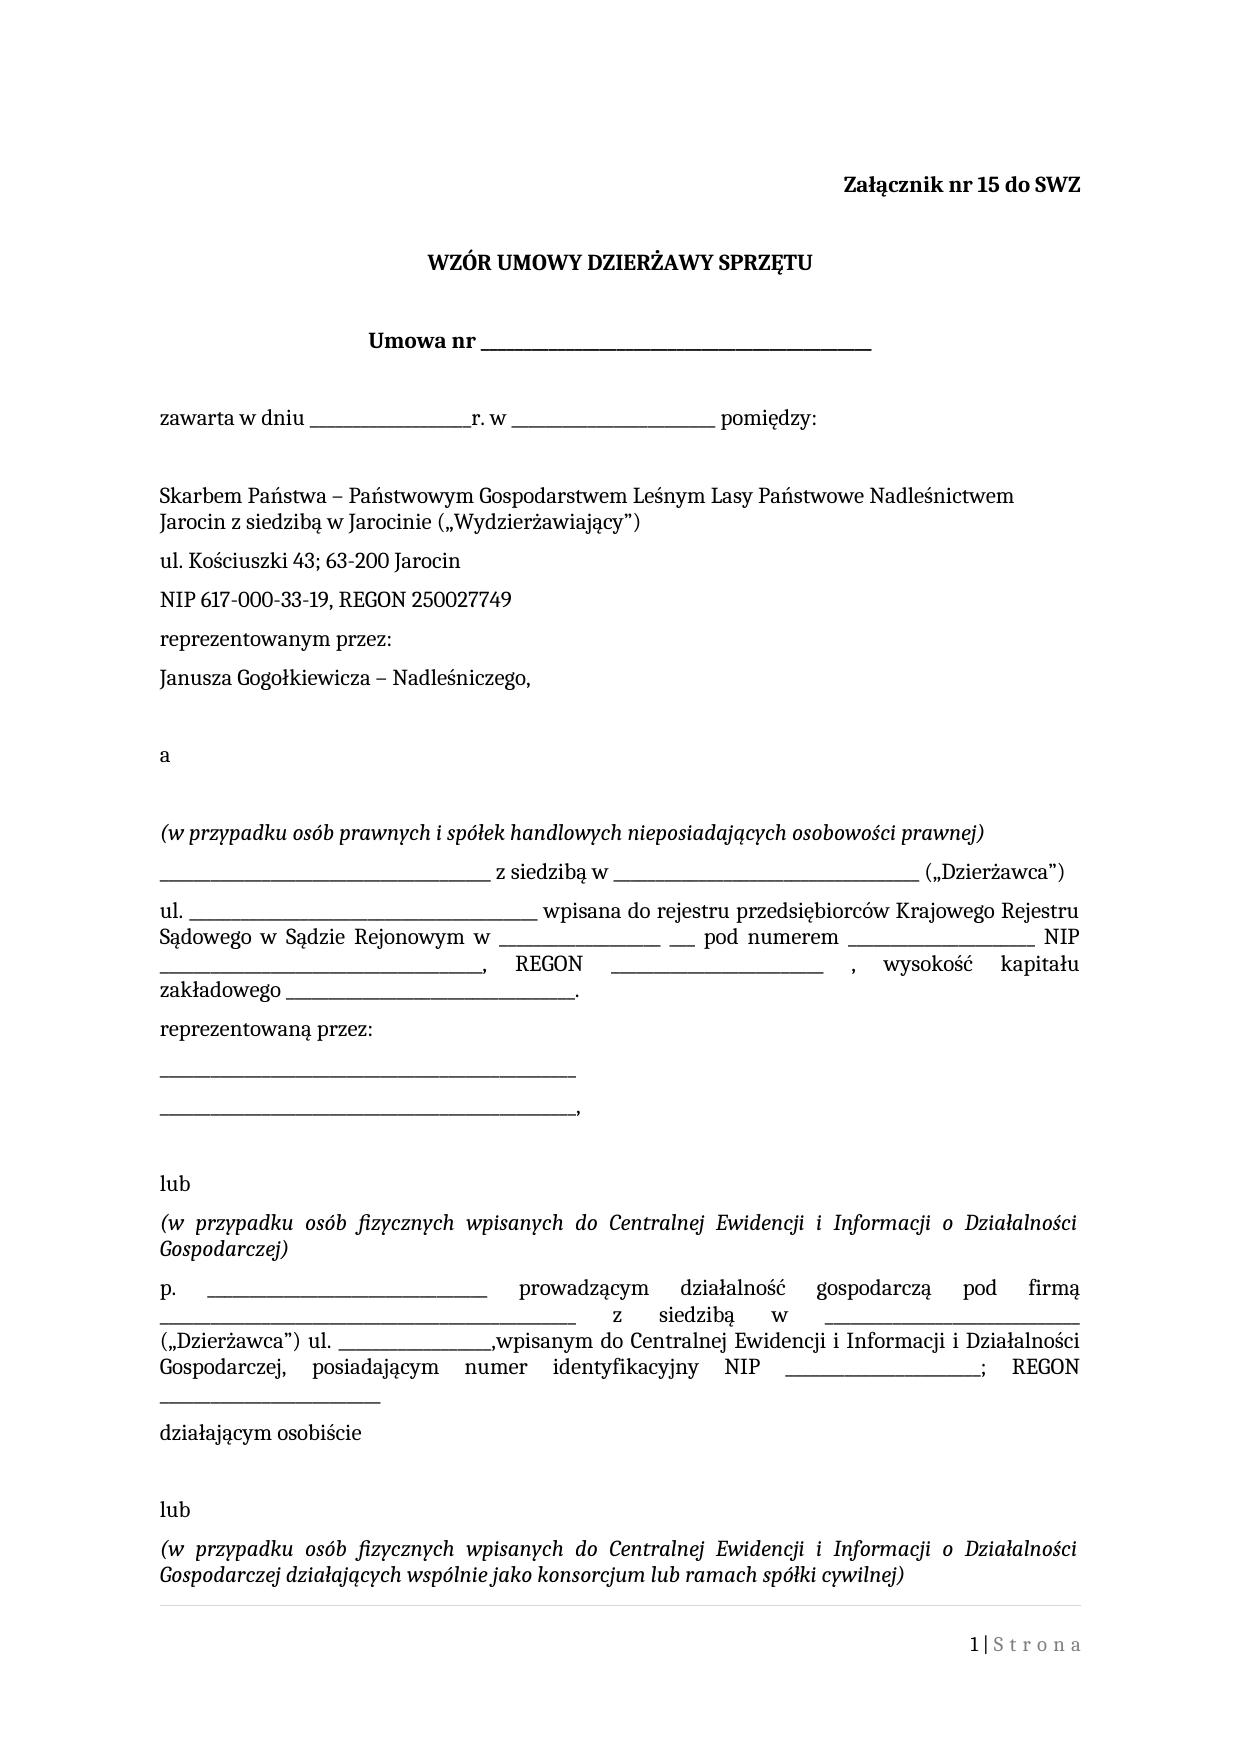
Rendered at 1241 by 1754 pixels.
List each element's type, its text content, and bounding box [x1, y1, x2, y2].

text (w przypadku osób fizycznych wpisanych do Centralnej Ewidencji i Informacji o Działalności Gospodarczej) [159, 1210, 1081, 1263]
text Skarbem Państwa – Państwowym Gospodarstwem Leśnym Lasy Państwowe Nadleśnictwem Jarocin z siedzibą w Jarocinie („Wydzierżawiający”) [159, 483, 1081, 536]
text _________________________________________________ [159, 1054, 1081, 1081]
text (w przypadku osób fizycznych wpisanych do Centralnej Ewidencji i Informacji o Działalności Gospodarczej działających wspólnie jako konsorcjum lub ramach spółki cywilnej) [159, 1536, 1081, 1589]
text Janusza Gogołkiewicza – Nadleśniczego, [159, 664, 1081, 691]
text p. _________________________________ prowadzącym działalność gospodarczą pod firmą _________________________________________________ z siedzibą w ______________________________ („Dzierżawca”) ul. __________________,wpisanym do Centralnej Ewidencji i Informacji i Działalności Gospodarczej, posiadającym numer identyfikacyjny NIP _______________________; REGON __________________________ [159, 1275, 1081, 1407]
text ul. Kościuszki 43; 63-200 Jarocin [159, 548, 1081, 574]
text NIP 617-000-33-19, REGON 250027749 [159, 587, 1081, 613]
text Załącznik nr 15 do SWZ [159, 172, 1081, 198]
text zawarta w dniu ___________________r. w ________________________ pomiędzy: [159, 405, 1081, 431]
text Umowa nr ______________________________________________ [159, 327, 1081, 354]
text (w przypadku osób prawnych i spółek handlowych nieposiadających osobowości prawnej) [159, 820, 1081, 846]
text WZÓR UMOWY DZIERŻAWY SPRZĘTU [159, 250, 1081, 276]
text lub [159, 1497, 1081, 1523]
text _________________________________________________, [159, 1093, 1081, 1120]
text reprezentowanym przez: [159, 626, 1081, 652]
text lub [159, 1171, 1081, 1197]
text _______________________________________ z siedzibą w ____________________________________ („Dzierżawca”) [159, 859, 1081, 885]
text reprezentowaną przez: [159, 1016, 1081, 1042]
text a [159, 742, 1081, 769]
text działającym osobiście [159, 1419, 1081, 1446]
text ul. _________________________________________ wpisana do rejestru przedsiębiorców Krajowego Rejestru Sądowego w Sądzie Rejonowym w ___________________ ___ pod numerem ______________________ NIP ______________________________________, REGON _________________________ , wysokość kapitału zakładowego __________________________________. [159, 898, 1081, 1003]
